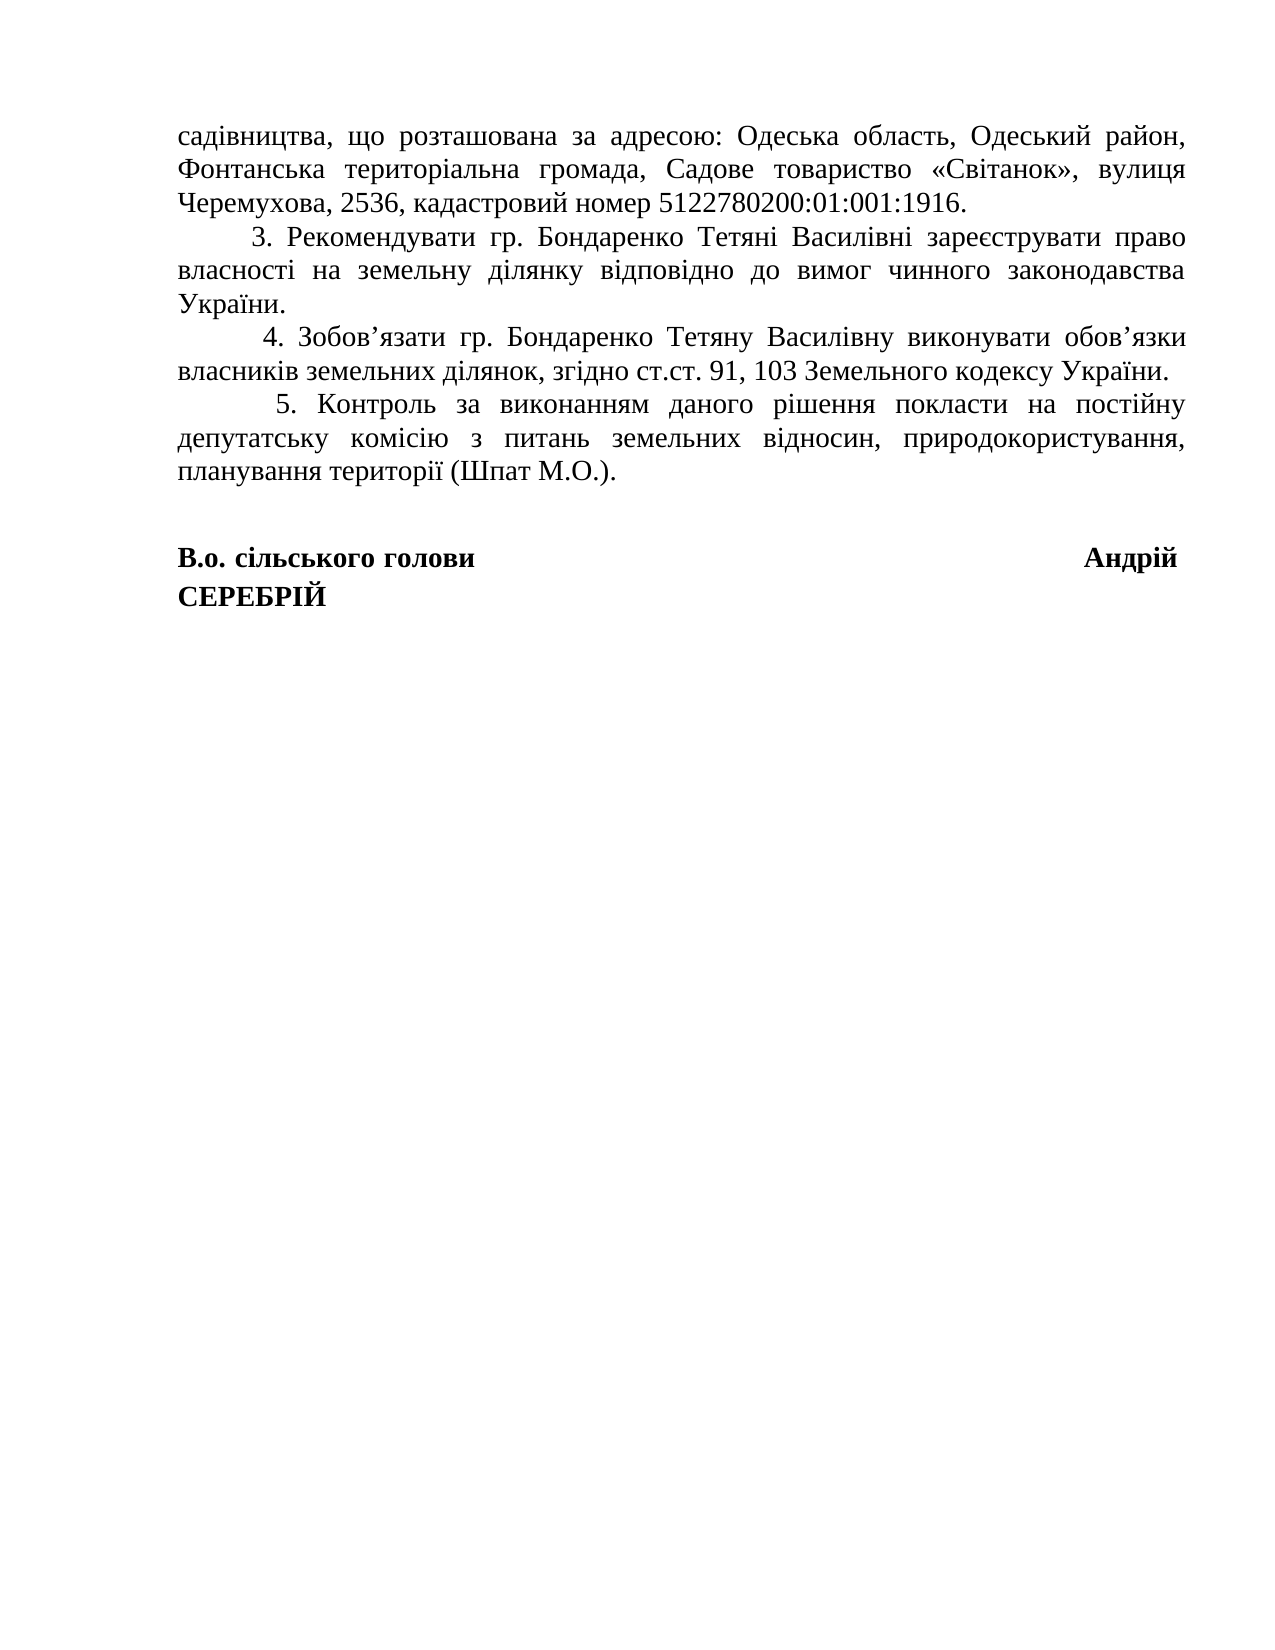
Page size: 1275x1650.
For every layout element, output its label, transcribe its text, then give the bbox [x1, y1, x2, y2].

text 4. Зобов’язати гр. Бондаренко Тетяну Василівну виконувати обов’язки власників земельних ділянок, згідно ст.ст. 91, 103 Земельного кодексу України. [177, 319, 1186, 386]
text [177, 118, 1186, 219]
text 5. Контроль за виконанням даного рішення покласти на постійну депутатську комісію з питань земельних відносин, природокористування, планування території (Шпат М.О.). [177, 386, 1186, 487]
text В.о. сільського голови Андрій СЕРЕБРІЙ [177, 540, 1186, 612]
text 3. Рекомендувати гр. Бондаренко Тетяні Василівні зареєструвати право власності на земельну ділянку відповідно до вимог чинного законодавства України. [177, 219, 1186, 319]
